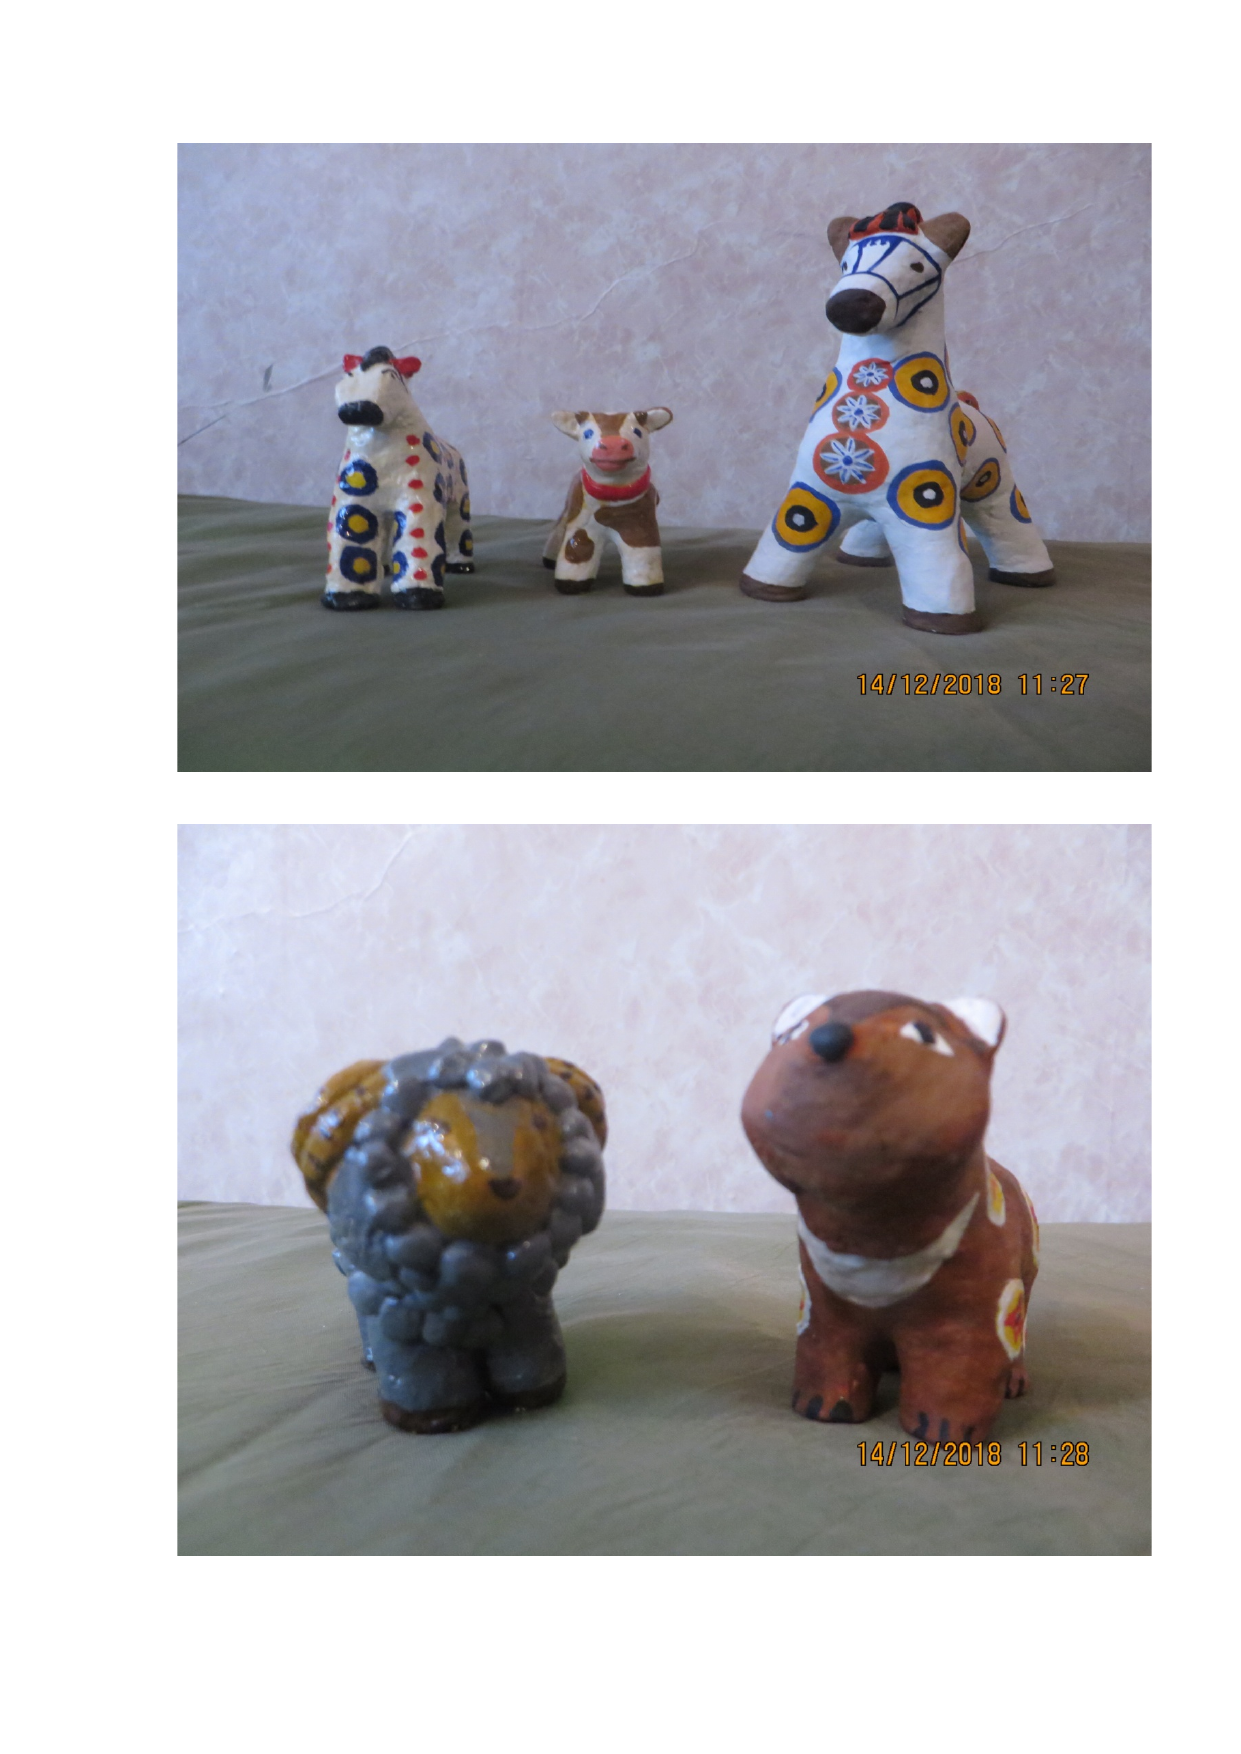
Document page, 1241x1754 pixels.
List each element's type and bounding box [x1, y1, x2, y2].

picture [177, 824, 1152, 1556]
picture [177, 143, 1152, 772]
